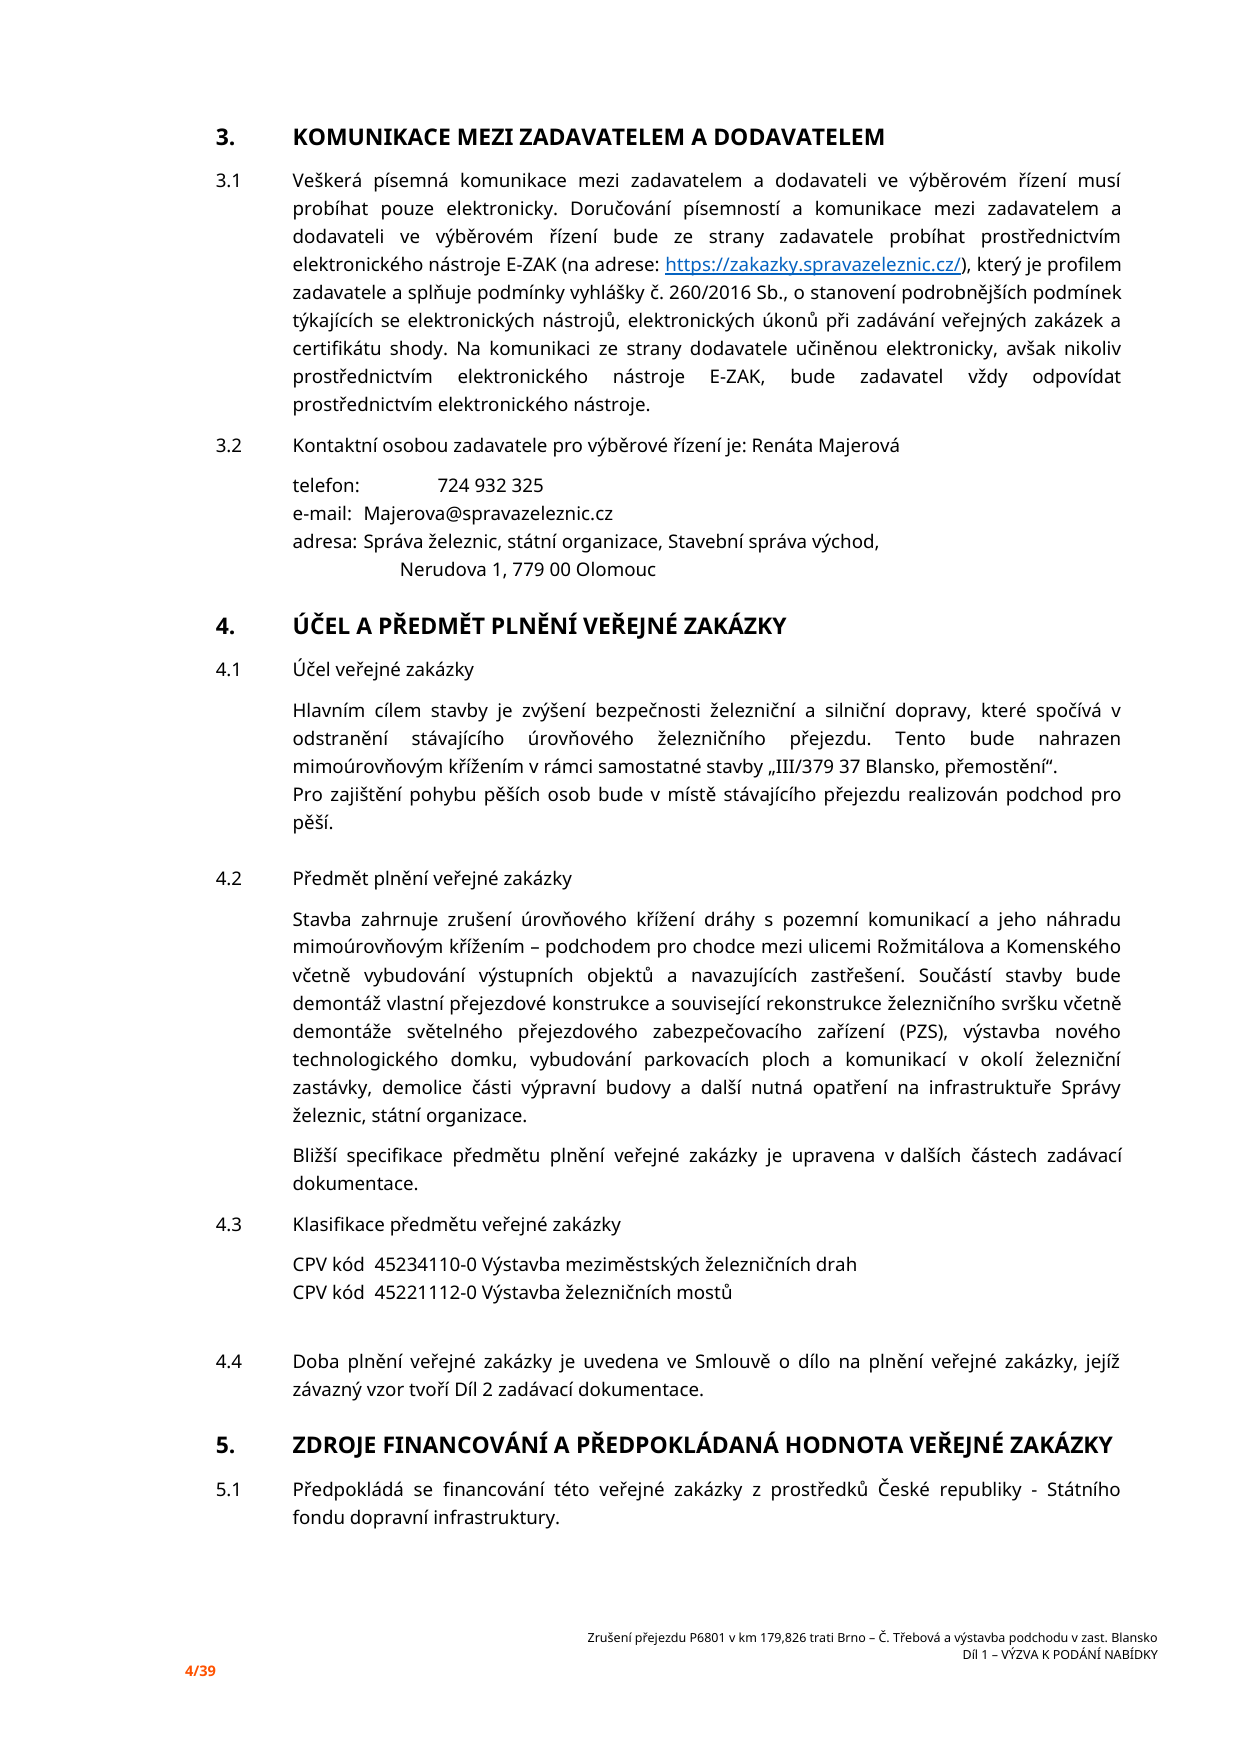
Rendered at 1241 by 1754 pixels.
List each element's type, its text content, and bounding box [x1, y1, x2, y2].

text Předmět plnění veřejné zakázky [216, 865, 1122, 891]
text Předpokládá se financování této veřejné zakázky z prostředků České republiky - Státního fondu dopravní infrastruktury. [216, 1476, 1122, 1529]
text ÚČEL A PŘEDMĚT PLNĚNÍ VEŘEJNÉ ZAKÁZKY [216, 610, 1122, 641]
text Pro zajištění pohybu pěších osob bude v místě stávajícího přejezdu realizován podchod pro pěší. [292, 781, 1122, 835]
text CPV kód 45234110-0 Výstavba meziměstských železničních drah [292, 1252, 1122, 1277]
text Stavba zahrnuje zrušení úrovňového křížení dráhy s pozemní komunikací a jeho náhradu mimoúrovňovým křížením – podchodem pro chodce mezi ulicemi Rožmitálova a Komenského včetně vybudování výstupních objektů a navazujících zastřešení. Součástí stavby bude demontáž vlastní přejezdové konstrukce a související rekonstrukce železničního svršku včetně demontáže světelného přejezdového zabezpečovacího zařízení (PZS), výstavba nového technologického domku, vybudování parkovacích ploch a komunikací v okolí železniční zastávky, demolice části výpravní budovy a další nutná opatření na infrastruktuře Správy železnic, státní organizace. [292, 906, 1122, 1127]
text Doba plnění veřejné zakázky je uvedena ve Smlouvě o dílo na plnění veřejné zakázky, jejíž závazný vzor tvoří Díl 2 zadávací dokumentace. [216, 1348, 1122, 1402]
text e-mail: Majerova@spravazeleznic.cz [292, 501, 1122, 526]
text Veškerá písemná komunikace mezi zadavatelem a dodavateli ve výběrovém řízení musí probíhat pouze elektronicky. Doručování písemností a komunikace mezi zadavatelem a dodavateli ve výběrovém řízení bude ze strany zadavatele probíhat prostřednictvím elektronického nástroje E-ZAK (na adrese: https://zakazky.spravazeleznic.cz/), který je profilem zadavatele a splňuje podmínky vyhlášky č. 260/2016 Sb., o stanovení podrobnějších podmínek týkajících se elektronických nástrojů, elektronických úkonů při zadávání veřejných zakázek a certifikátu shody. Na komunikaci ze strany dodavatele učiněnou elektronicky, avšak nikoliv prostřednictvím elektronického nástroje E-ZAK, bude zadavatel vždy odpovídat prostřednictvím elektronického nástroje. [216, 167, 1122, 417]
text Hlavním cílem stavby je zvýšení bezpečnosti železniční a silniční dopravy, které spočívá v odstranění stávajícího úrovňového železničního přejezdu. Tento bude nahrazen mimoúrovňovým křížením v rámci samostatné stavby „III/379 37 Blansko, přemostění“. [292, 697, 1122, 779]
text Kontaktní osobou zadavatele pro výběrové řízení je: Renáta Majerová [216, 432, 1122, 458]
text KOMUNIKACE MEZI ZADAVATELEM a DODAVATELEM [216, 121, 1122, 152]
text adresa: Správa železnic, státní organizace, Stavební správa východ, [292, 529, 1122, 554]
text ZDROJE FINANCOVÁNÍ A PŘEDPOKLÁDANÁ HODNOTA VEŘEJNÉ ZAKÁZKY [216, 1429, 1122, 1460]
text Bližší specifikace předmětu plnění veřejné zakázky je upravena v dalších částech zadávací dokumentace. [292, 1142, 1122, 1196]
text Účel veřejné zakázky [216, 657, 1122, 682]
text telefon: 724 932 325 [292, 473, 1122, 498]
text Nerudova 1, 779 00 Olomouc [292, 557, 1122, 582]
text Klasifikace předmětu veřejné zakázky [216, 1211, 1122, 1237]
text CPV kód 45221112-0 Výstavba železničních mostů [292, 1279, 1122, 1305]
